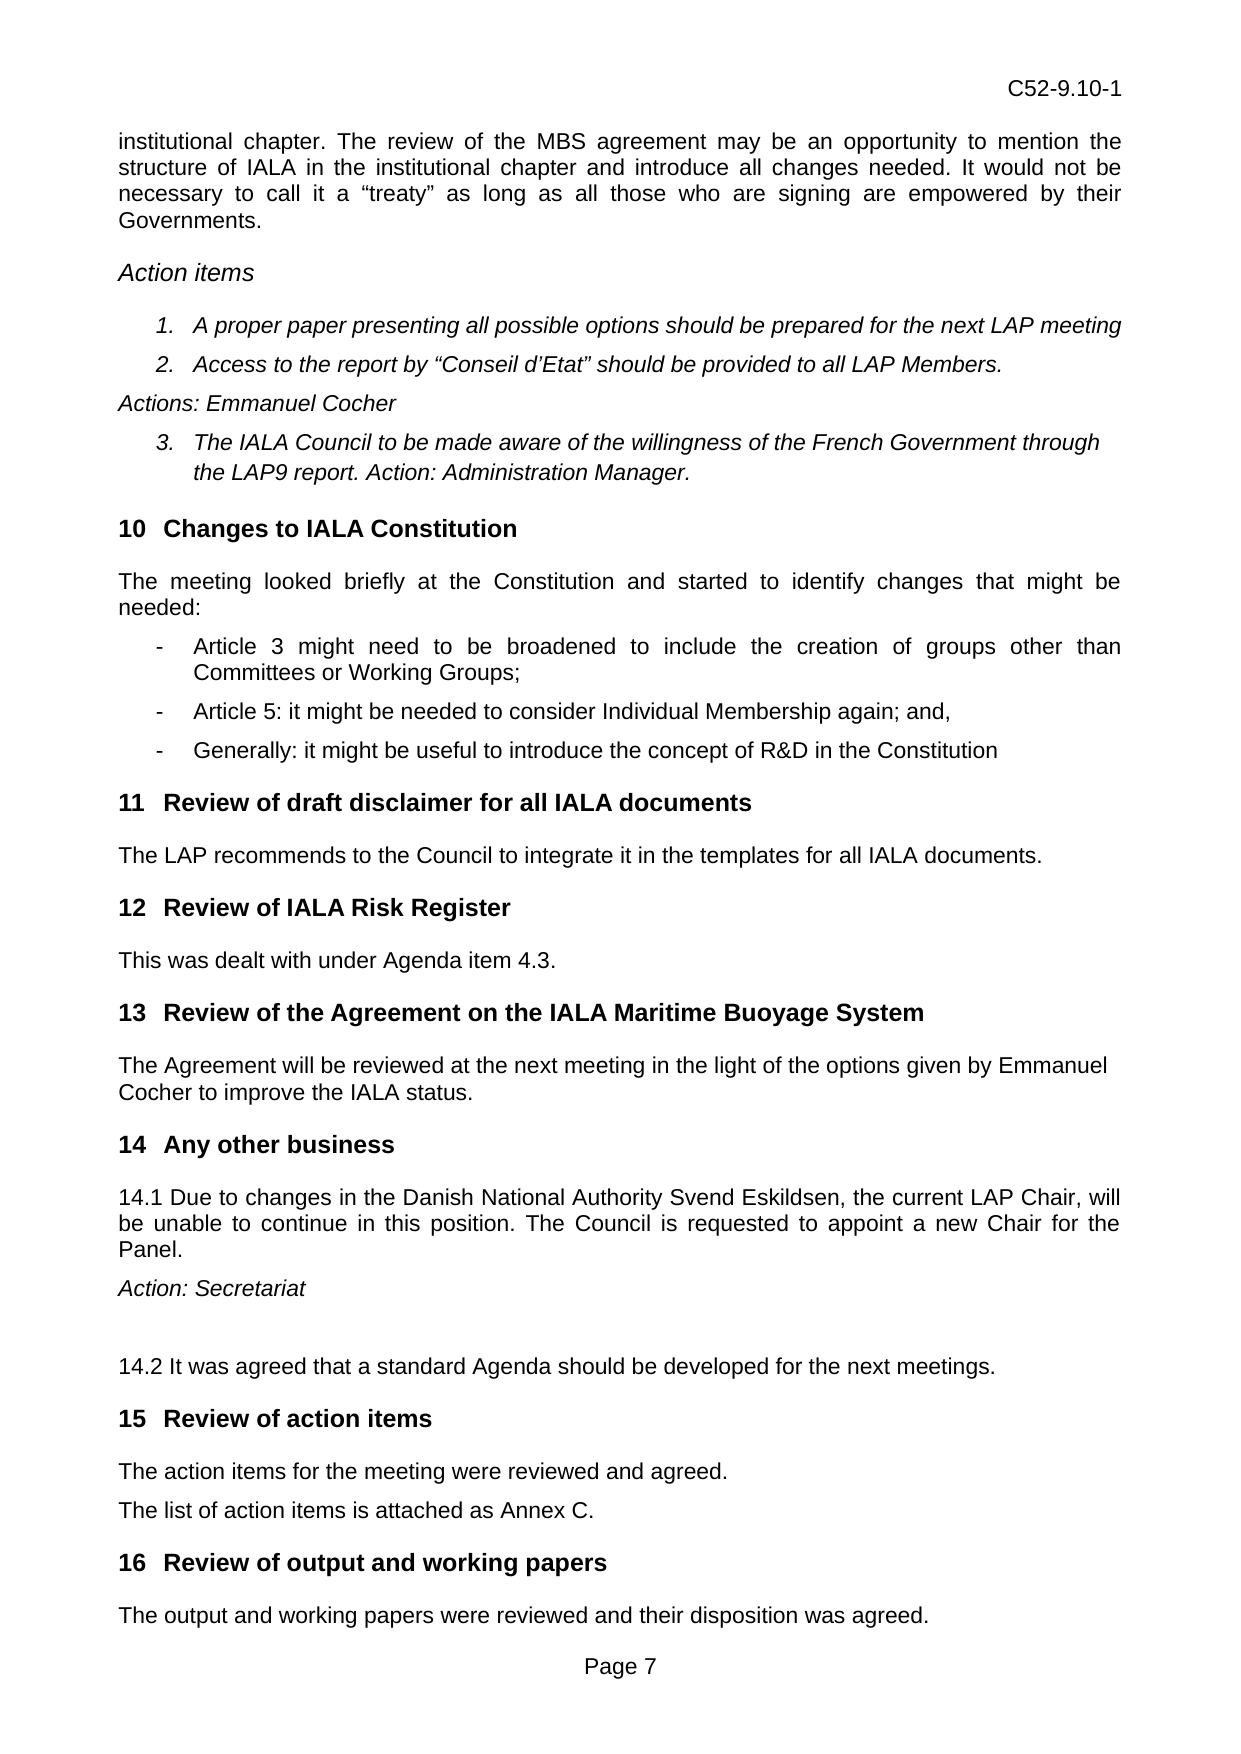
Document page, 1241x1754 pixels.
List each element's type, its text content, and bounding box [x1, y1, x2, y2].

text Action: Secretariat [118, 1275, 1122, 1302]
subtitle Review of action items [118, 1404, 1122, 1433]
subtitle Review of the Agreement on the IALA Maritime Buoyage System [118, 998, 1122, 1027]
text Actions: Emmanuel Cocher [118, 389, 1122, 416]
text The output and working papers were reviewed and their disposition was agreed. [118, 1602, 1122, 1628]
text 14.2 It was agreed that a standard Agenda should be developed for the next meetings. [118, 1353, 1122, 1379]
list Generally: it might be useful to introduce the concept of R&D in the Constitution [156, 737, 1122, 763]
list The IALA Council to be made aware of the willingness of the French Government through the LAP9 report. Action: Administration Manager. [156, 428, 1122, 485]
text The Agreement will be reviewed at the next meeting in the light of the options given by Emmanuel Cocher to improve the IALA status. [118, 1052, 1122, 1105]
list Access to the report by “Conseil d’Etat” should be provided to all LAP Members. [156, 351, 1122, 377]
text This was dealt with under Agenda item 4.3. [118, 947, 1122, 973]
text The list of action items is attached as Annex C. [118, 1497, 1122, 1523]
subtitle Review of output and working papers [118, 1548, 1122, 1577]
list A proper paper presenting all possible options should be prepared for the next LAP meeting [156, 312, 1122, 338]
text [118, 128, 1122, 233]
text 14.1 Due to changes in the Danish National Authority Svend Eskildsen, the current LAP Chair, will be unable to continue in this position. The Council is requested to appoint a new Chair for the Panel. [118, 1184, 1122, 1263]
list Article 3 might need to be broadened to include the creation of groups other than Committees or Working Groups; [156, 633, 1122, 686]
text The action items for the meeting were reviewed and agreed. [118, 1458, 1122, 1484]
list Article 5: it might be needed to consider Individual Membership again; and, [156, 698, 1122, 724]
text The LAP recommends to the Council to integrate it in the templates for all IALA documents. [118, 842, 1122, 868]
subtitle Any other business [118, 1130, 1122, 1159]
subtitle Changes to IALA Constitution [118, 514, 1122, 543]
text The meeting looked briefly at the Constitution and started to identify changes that might be needed: [118, 568, 1122, 620]
text Action items [118, 258, 1122, 287]
subtitle Review of IALA Risk Register [118, 893, 1122, 922]
subtitle Review of draft disclaimer for all IALA documents [118, 788, 1122, 817]
